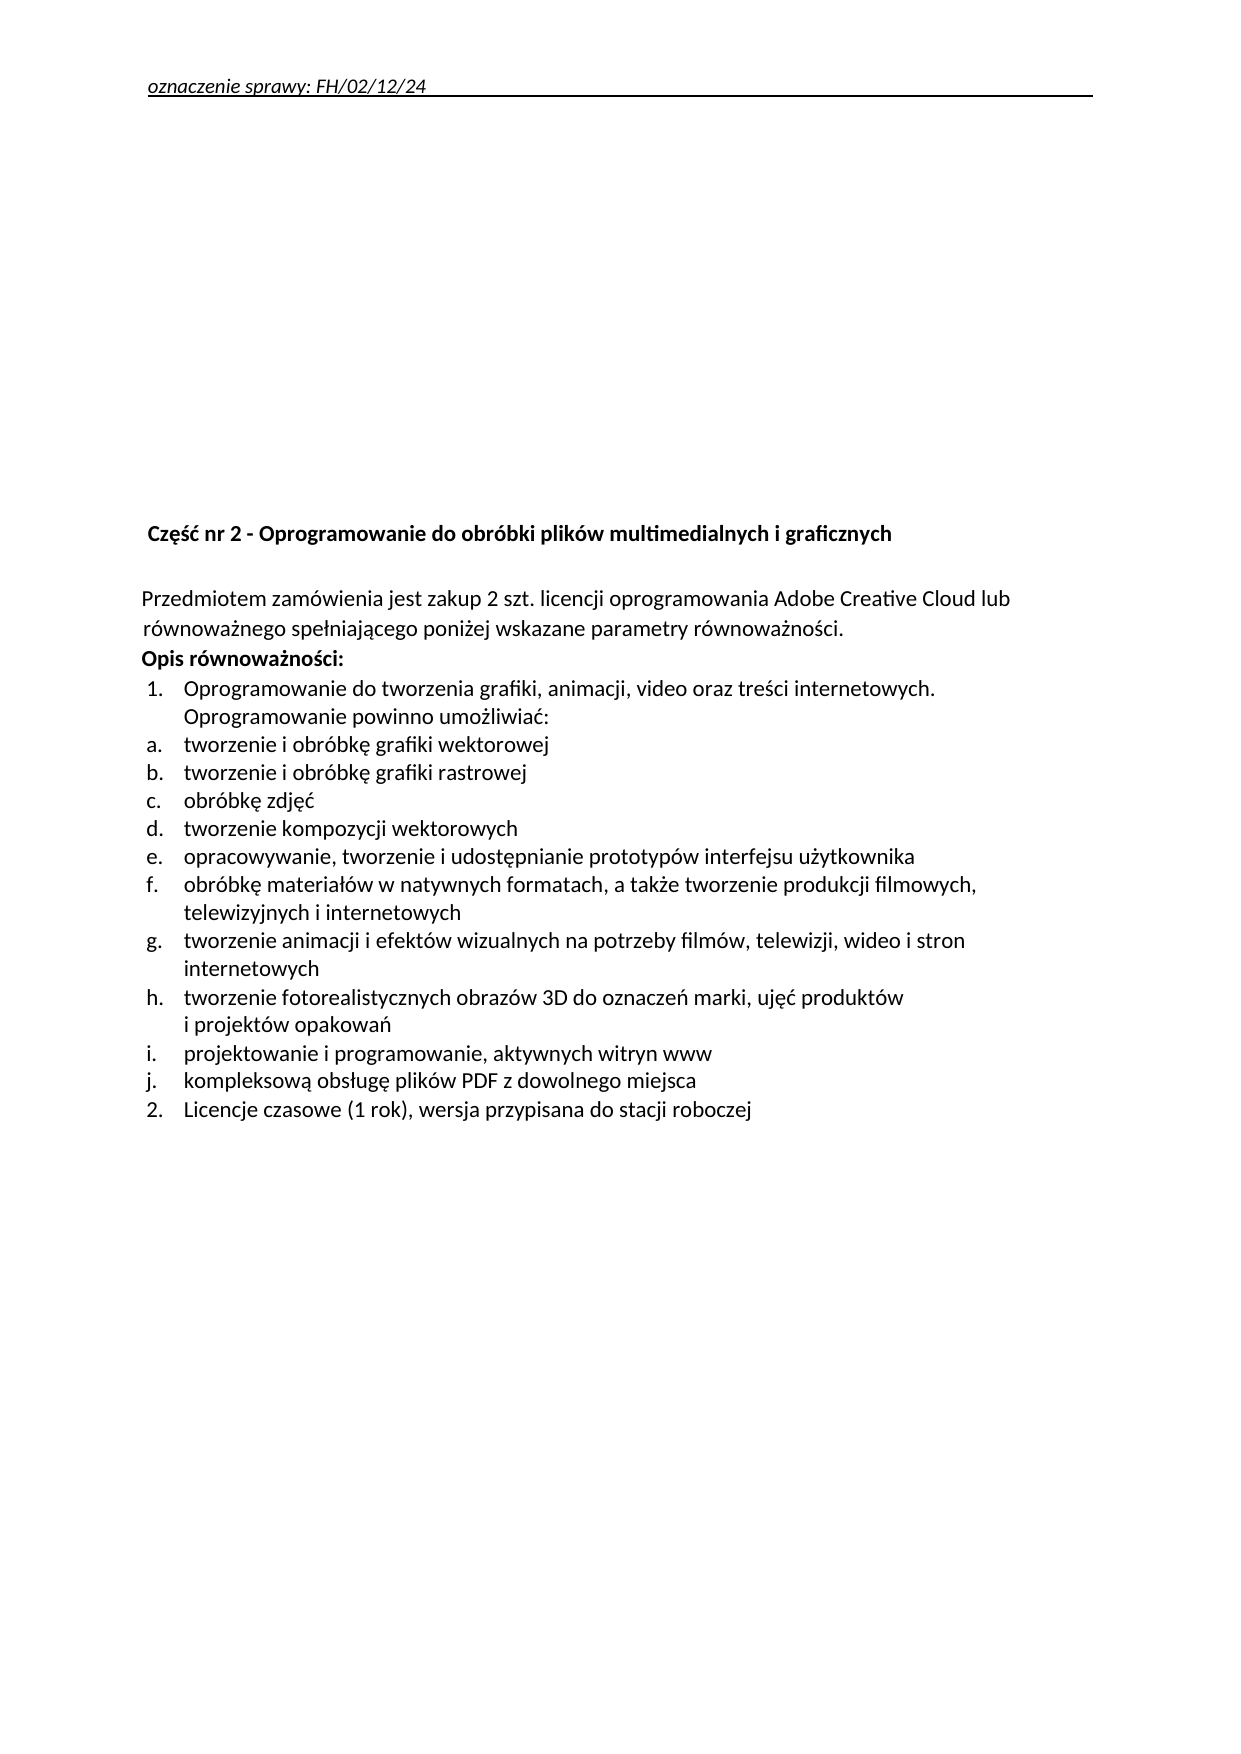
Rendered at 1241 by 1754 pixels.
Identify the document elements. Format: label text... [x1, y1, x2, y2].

text Przedmiotem zamówienia jest zakup 2 szt. licencji oprogramowania Adobe Creative Cloud lub równoważnego spełniającego poniżej wskazane parametry równoważności. [141, 584, 1093, 642]
list obróbkę materiałów w natywnych formatach, a także tworzenie produkcji filmowych, telewizyjnych i internetowych [146, 871, 1093, 927]
list projektowanie i programowanie, aktywnych witryn www [146, 1039, 1093, 1067]
list Licencje czasowe (1 rok), wersja przypisana do stacji roboczej [146, 1095, 1093, 1123]
list tworzenie animacji i efektów wizualnych na potrzeby filmów, telewizji, wideo i stron internetowych [146, 927, 1093, 983]
list tworzenie fotorealistycznych obrazów 3D do oznaczeń marki, ujęć produktów i projektów opakowań [146, 983, 1093, 1039]
list opracowywanie, tworzenie i udostępnianie prototypów interfejsu użytkownika [146, 842, 1093, 871]
text Część nr 2 - Oprogramowanie do obróbki plików multimedialnych i graficznych [148, 519, 1093, 547]
list obróbkę zdjęć [146, 786, 1093, 814]
list Oprogramowanie do tworzenia grafiki, animacji, video oraz treści internetowych. Oprogramowanie powinno umożliwiać: [146, 674, 1093, 730]
list tworzenie i obróbkę grafiki rastrowej [146, 758, 1093, 786]
list kompleksową obsługę plików PDF z dowolnego miejsca [146, 1067, 1093, 1095]
list tworzenie i obróbkę grafiki wektorowej [146, 730, 1093, 758]
text Opis równoważności: [141, 644, 1093, 672]
list tworzenie kompozycji wektorowych [146, 814, 1093, 842]
